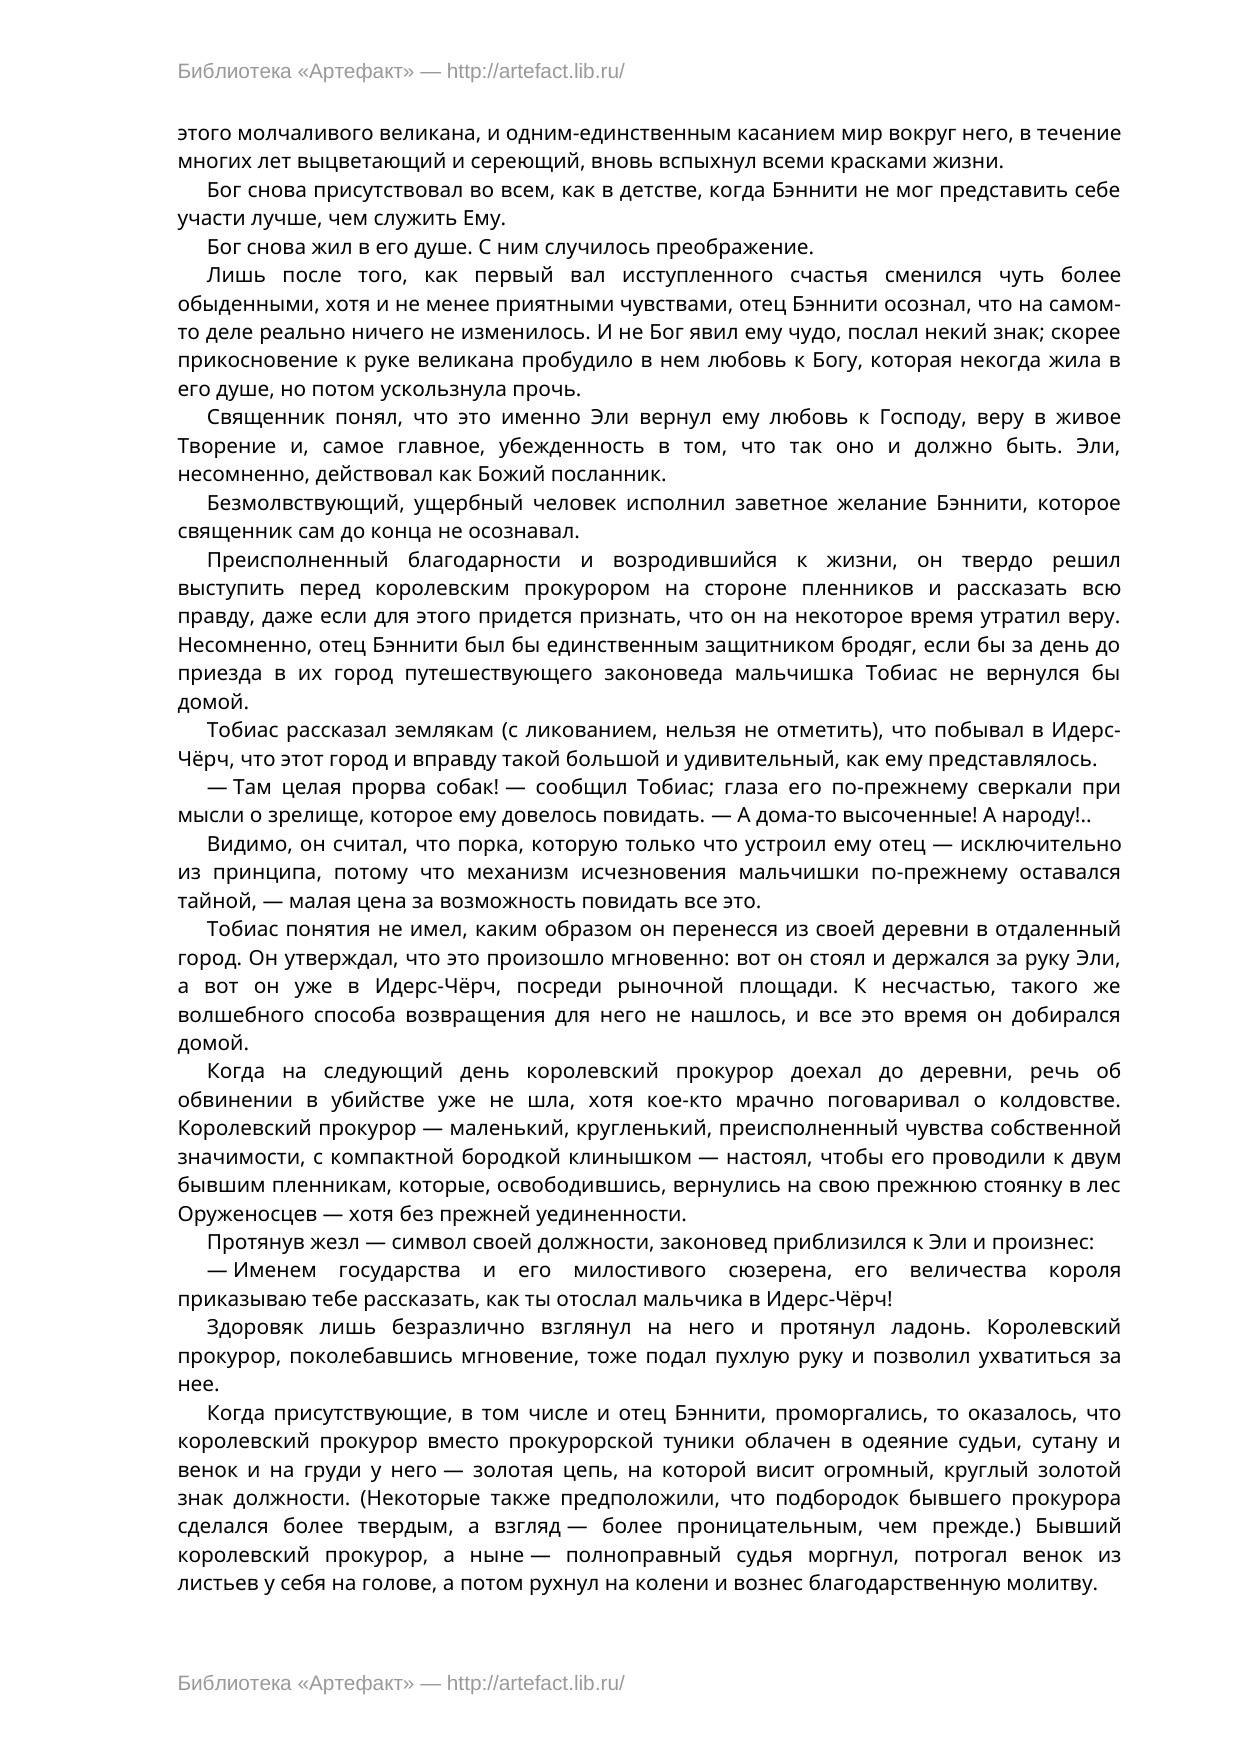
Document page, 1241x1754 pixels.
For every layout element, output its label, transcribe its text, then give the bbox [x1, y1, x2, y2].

text Протянув жезл — символ своей должности, законовед приблизился к Эли и произнес: [177, 1227, 1122, 1256]
text Когда на следующий день королевский прокурор доехал до деревни, речь об обвинении в убийстве уже не шла, хотя кое-кто мрачно поговаривал о колдовстве. Королевский прокурор — маленький, кругленький, преисполненный чувства собственной значимости, с компактной бородкой клинышком — настоял, чтобы его проводили к двум бывшим пленникам, которые, освободившись, вернулись на свою прежнюю стоянку в лес Оруженосцев — хотя без прежней уединенности. [177, 1057, 1122, 1227]
text Безмолвствующий, ущербный человек исполнил заветное желание Бэннити, которое священник сам до конца не осознавал. [177, 488, 1122, 545]
text Священник понял, что это именно Эли вернул ему любовь к Господу, веру в живое Творение и, самое главное, убежденность в том, что так оно и должно быть. Эли, несомненно, действовал как Божий посланник. [177, 402, 1122, 488]
text Здоровяк лишь безразлично взглянул на него и протянул ладонь. Королевский прокурор, поколебавшись мгновение, тоже подал пухлую руку и позволил ухватиться за нее. [177, 1312, 1122, 1398]
text — Там целая прорва собак! — сообщил Тобиас; глаза его по-прежнему сверкали при мысли о зрелище, которое ему довелось повидать. — А дома-то высоченные! А народу!.. [177, 772, 1122, 829]
text Тобиас рассказал землякам (с ликованием, нельзя не отметить), что побывал в Идерс-Чёрч, что этот город и вправду такой большой и удивительный, как ему представлялось. [177, 715, 1122, 772]
text Когда присутствующие, в том числе и отец Бэннити, проморгались, то оказалось, что королевский прокурор вместо прокурорской туники облачен в одеяние судьи, сутану и венок и на груди у него — золотая цепь, на которой висит огромный, круглый золотой знак должности. (Некоторые также предположили, что подбородок бывшего прокурора сделался более твердым, а взгляд — более проницательным, чем прежде.) Бывший королевский прокурор, а ныне — полноправный судья моргнул, потрогал венок из листьев у себя на голове, а потом рухнул на колени и вознес благодарственную молитву. [177, 1398, 1122, 1597]
text Лишь после того, как первый вал исступленного счастья сменился чуть более обыденными, хотя и не менее приятными чувствами, отец Бэннити осознал, что на самом-то деле реально ничего не изменилось. И не Бог явил ему чудо, послал некий знак; скорее прикосновение к руке великана пробудило в нем любовь к Богу, которая некогда жила в его душе, но потом ускользнула прочь. [177, 260, 1122, 402]
text Бог снова присутствовал во всем, как в детстве, когда Бэннити не мог представить себе участи лучше, чем служить Ему. [177, 175, 1122, 232]
text Тобиас понятия не имел, каким образом он перенесся из своей деревни в отдаленный город. Он утверждал, что это произошло мгновенно: вот он стоял и держался за руку Эли, а вот он уже в Идерс-Чёрч, посреди рыночной площади. К несчастью, такого же волшебного способа возвращения для него не нашлось, и все это время он добирался домой. [177, 914, 1122, 1057]
text Бог снова жил в его душе. С ним случилось преображение. [177, 232, 1122, 260]
text Преисполненный благодарности и возродившийся к жизни, он твердо решил выступить перед королевским прокурором на стороне пленников и рассказать всю правду, даже если для этого придется признать, что он на некоторое время утратил веру. Несомненно, отец Бэннити был бы единственным защитником бродяг, если бы за день до приезда в их город путешествующего законоведа мальчишка Тобиас не вернулся бы домой. [177, 545, 1122, 715]
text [177, 118, 1122, 175]
text — Именем государства и его милостивого сюзерена, его величества короля приказываю тебе рассказать, как ты отослал мальчика в Идерс-Чёрч! [177, 1256, 1122, 1312]
text Видимо, он считал, что порка, которую только что устроил ему отец — исключительно из принципа, потому что механизм исчезновения мальчишки по-прежнему оставался тайной, — малая цена за возможность повидать все это. [177, 829, 1122, 914]
